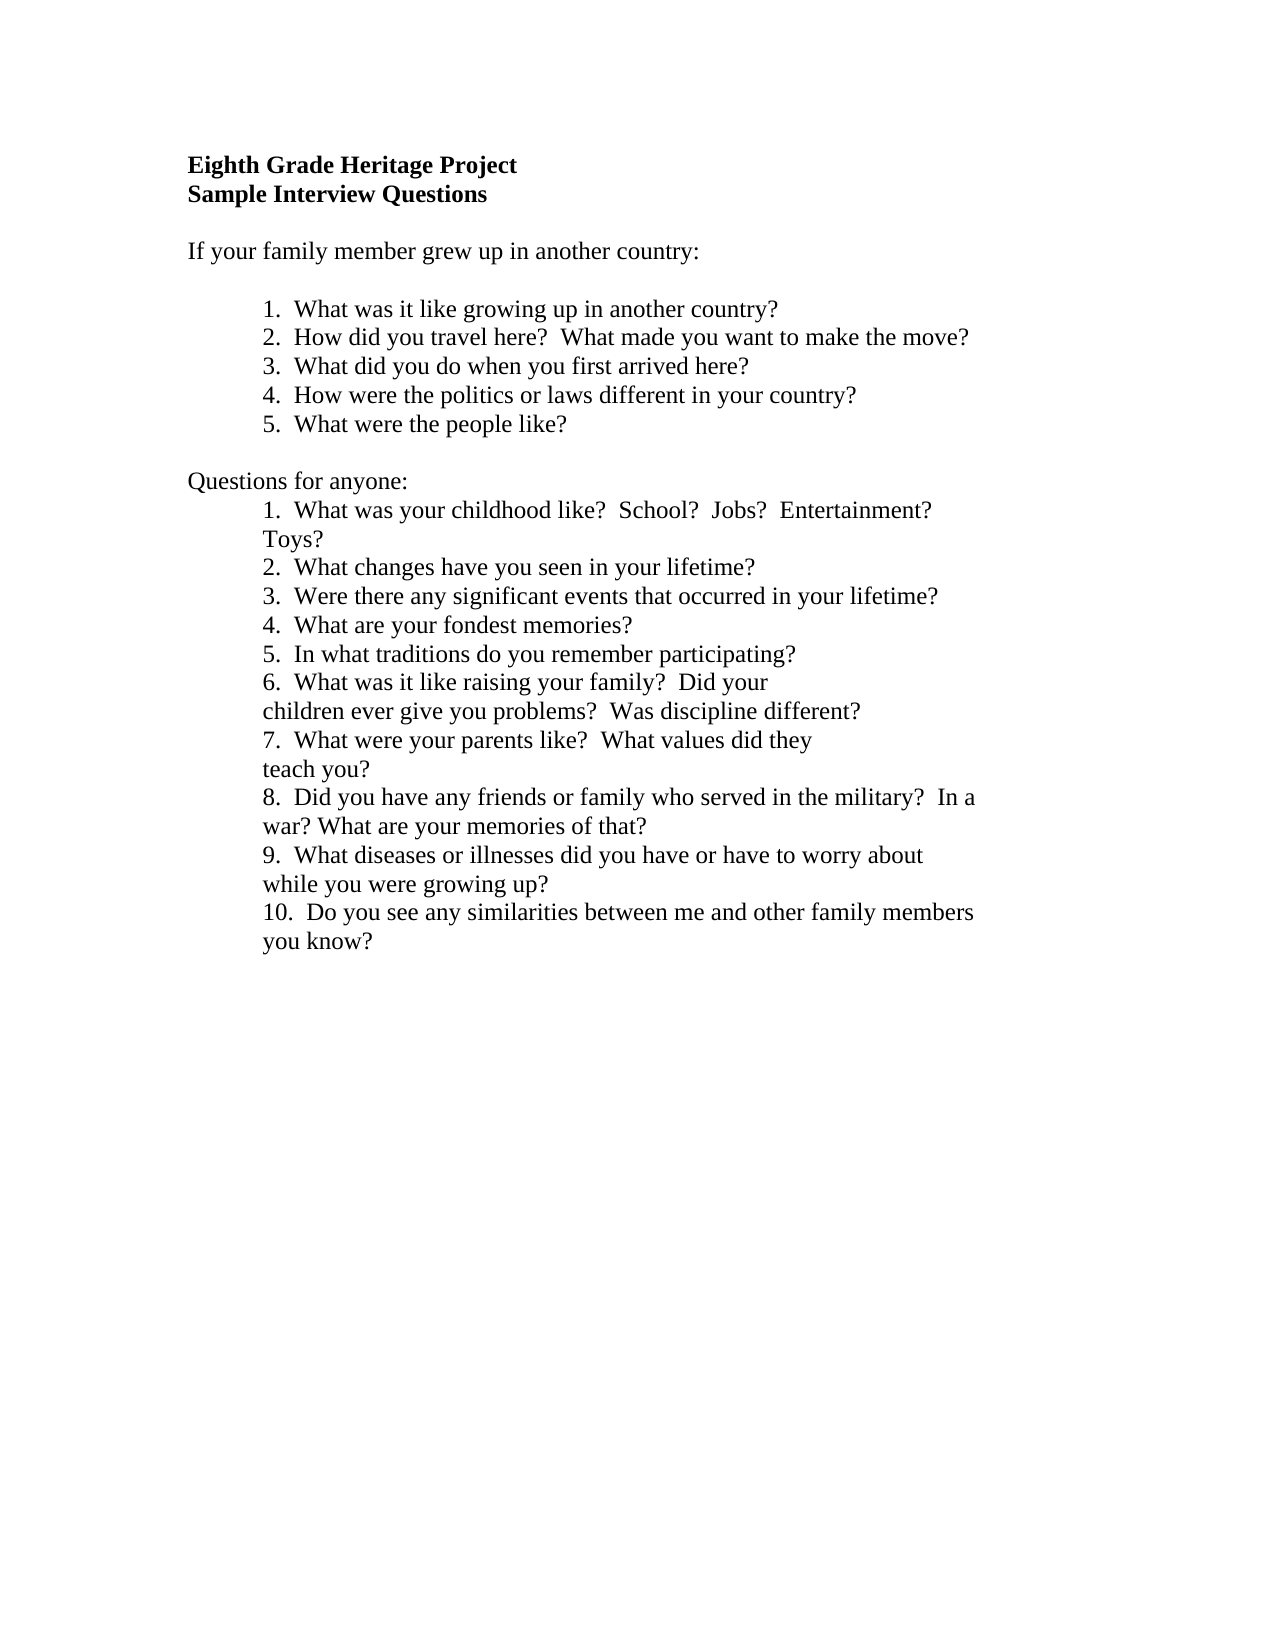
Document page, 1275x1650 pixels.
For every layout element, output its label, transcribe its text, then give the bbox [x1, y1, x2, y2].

text 4. How were the politics or laws different in your country? [187, 380, 1087, 409]
text while you were growing up? [187, 869, 1087, 897]
text If your family member grew up in another country: [187, 236, 1087, 265]
text 10. Do you see any similarities between me and other family members [187, 897, 1087, 926]
text 7. What were your parents like? What values did they [187, 725, 1087, 754]
text 4. What are your fondest memories? [187, 610, 1087, 639]
text 1. What was it like growing up in another country? [187, 294, 1087, 322]
text 5. In what traditions do you remember participating? [187, 639, 1087, 667]
text 8. Did you have any friends or family who served in the military? In a war? What are your memories of that? [187, 782, 1087, 840]
text Eighth Grade Heritage Project [187, 150, 1087, 179]
text you know? [187, 926, 1087, 955]
text 9. What diseases or illnesses did you have or have to worry about [187, 840, 1087, 869]
text 6. What was it like raising your family? Did your [187, 667, 1087, 696]
text teach you? [187, 754, 1087, 782]
text 2. What changes have you seen in your lifetime? [187, 552, 1087, 581]
text 1. What was your childhood like? School? Jobs? Entertainment? Toys? [187, 495, 1087, 552]
text children ever give you problems? Was discipline different? [187, 696, 1087, 725]
text 5. What were the people like? [187, 409, 1087, 437]
text Sample Interview Questions [187, 179, 1087, 207]
text 3. What did you do when you first arrived here? [187, 351, 1087, 380]
text 3. Were there any significant events that occurred in your lifetime? [187, 581, 1087, 610]
text 2. How did you travel here? What made you want to make the move? [187, 322, 1087, 351]
text Questions for anyone: [187, 466, 1087, 495]
